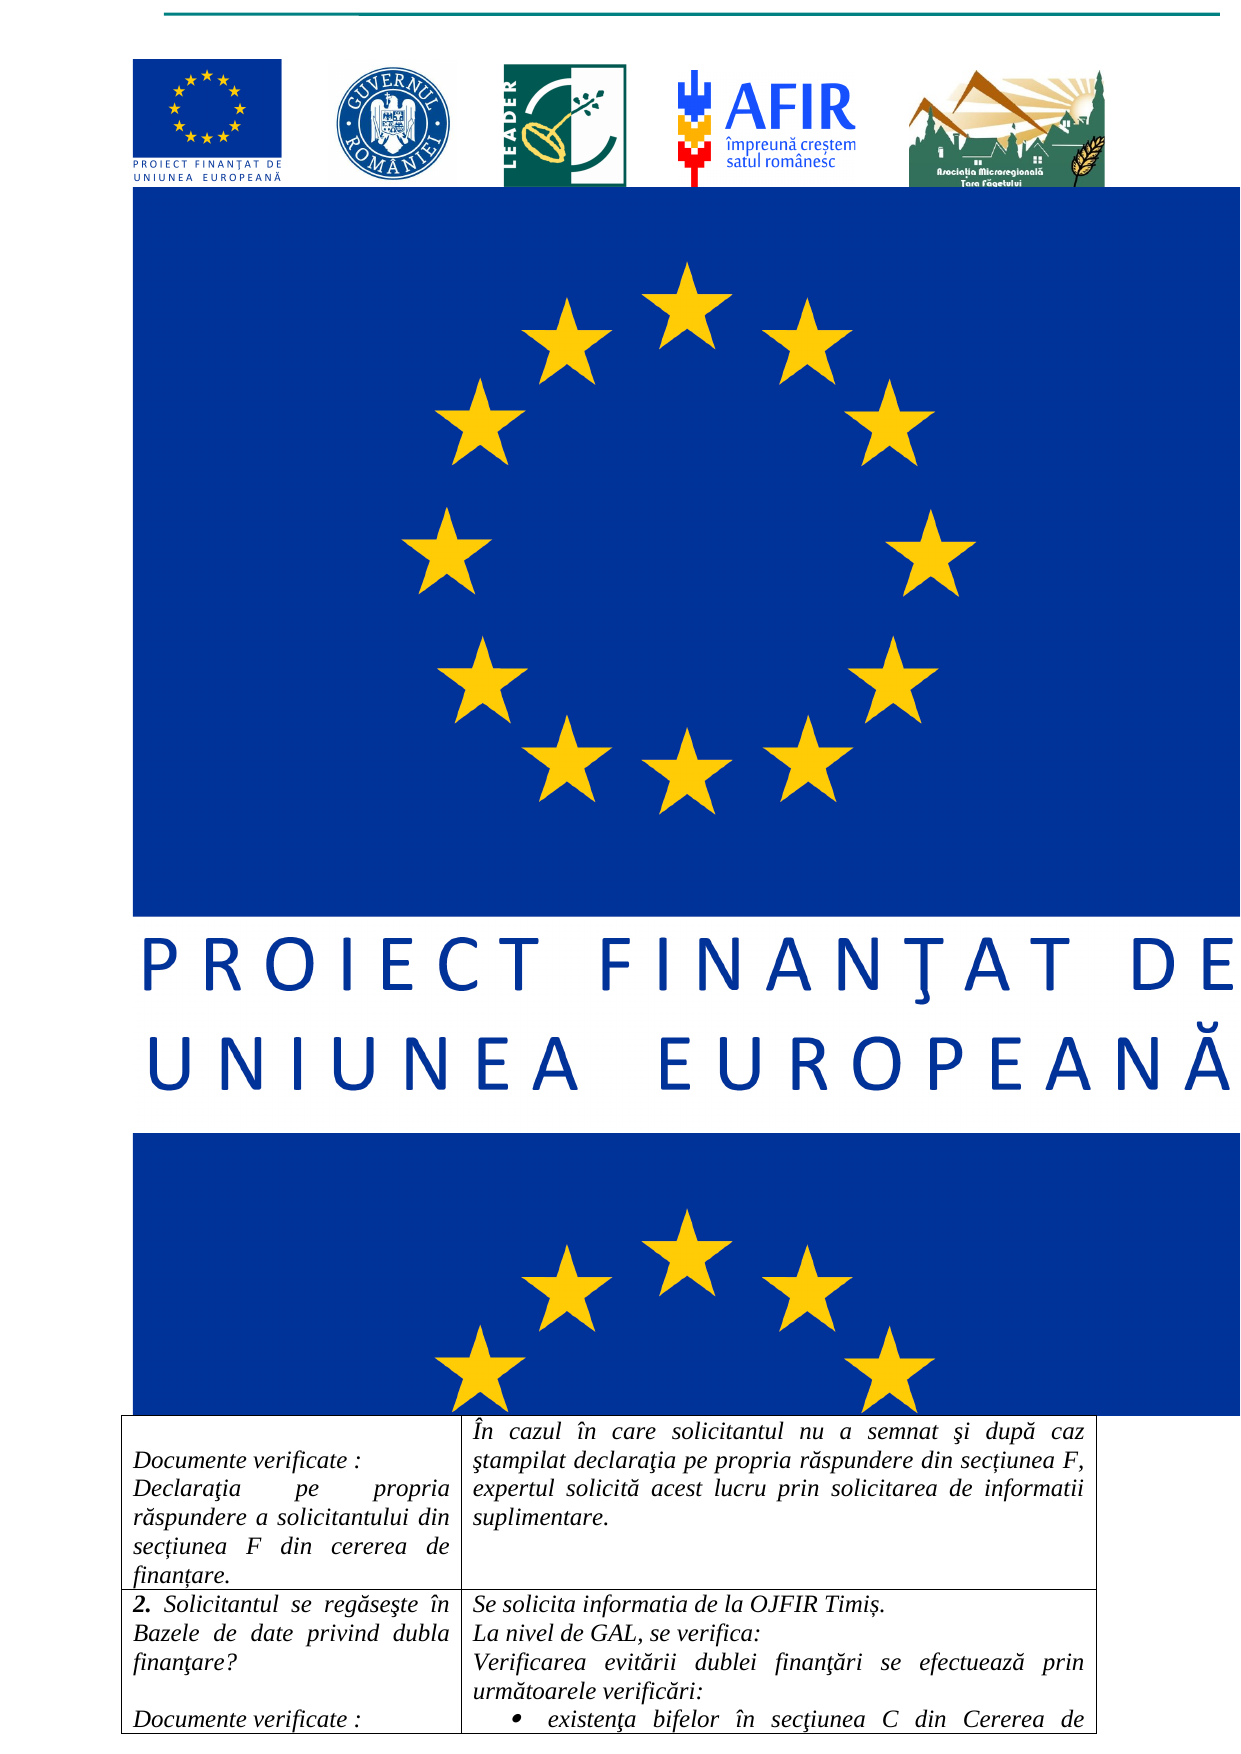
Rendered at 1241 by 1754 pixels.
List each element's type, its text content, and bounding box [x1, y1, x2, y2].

picture [132, 59, 1241, 1416]
table_cell Se solicita informatia de la OJFIR Timis si se verifica dacă solicitantul a bifat în declarație acest punct. În cazul în care solicitantul își asumă acest angajament în urma solicitării, semnează și ștampilează, după caz, declarația, expertul va bifa “DA”, cererea fiind declarată eligibilă. În cazul în care solicitantul nu a semnat şi după caz ştampilat declaraţia pe propria răspundere din secțiunea F, expertul solicită acest lucru prin solicitarea de informatii suplimentare. [462, 1416, 1096, 1588]
table_cell 2. Solicitantul se regăseşte în Bazele de date privind dubla finanţare? Documente verificate : Secțiunea C din cererea de finanțare. Declaraţia pe propria răspundere a solicitantului din secțiunea F din Cererea de Finanțare Raport asupra utilizării programelor de finanţare nerambursabilă întocmit de solicitant (va cuprinde obiective, tip de investiţie, lista cheltuielilor eligibile, costuri şi stadiul proiectului, perioada derulării proiectului), pentru solicitanţii care au mai beneficiat de finanţare nerambursabilă începând cu anul 2007 pentru aceleaşi tipuri de investiţii. [122, 1590, 461, 1733]
table_cell Se solicita informatia de la OJFIR Timiș. La nivel de GAL, se verifica: Verificarea evitării dublei finanţări se efectuează prin următoarele verificări: existenţa bifelor în secţiunea C din Cererea de finanţare; prin existenţa semnăturii și după caz a ștampilei în dreptul rubricii „Semnătură reprezentant legal şi ştampila (după caz)” din declarația pe propria răspundere din secţiunea F din Cererea de finanţare solicitantul își asumă toate punctele din declarația menționată mai sus, inclusiv punctul prin care solicitantul declară că „proiectul propus asistenţei financiare nerambursabile FEADR nu beneficiază de altă finanţare din programe de finanţare nerambursabilă”. În cazul în care solicitantul nu a semnat şi după caz ştampilat declaraţia pe propria răspundere din secțiunea F, expertul solicită acest lucru prin solicitarea de informatii suplimentare. La nivel de GAL se verifica informatiile furnizate in raport. [462, 1590, 1096, 1733]
picture [907, 70, 1105, 186]
table_cell 1. Solicitantul este înregistrat în Registrul debitorilor AFIR atât pentru Programul SAPARD, cât și pentru FEADR? Documente verificate : Declaraţia pe propria răspundere a solicitantului din secțiunea F din cererea de finanțare. [122, 1416, 461, 1588]
